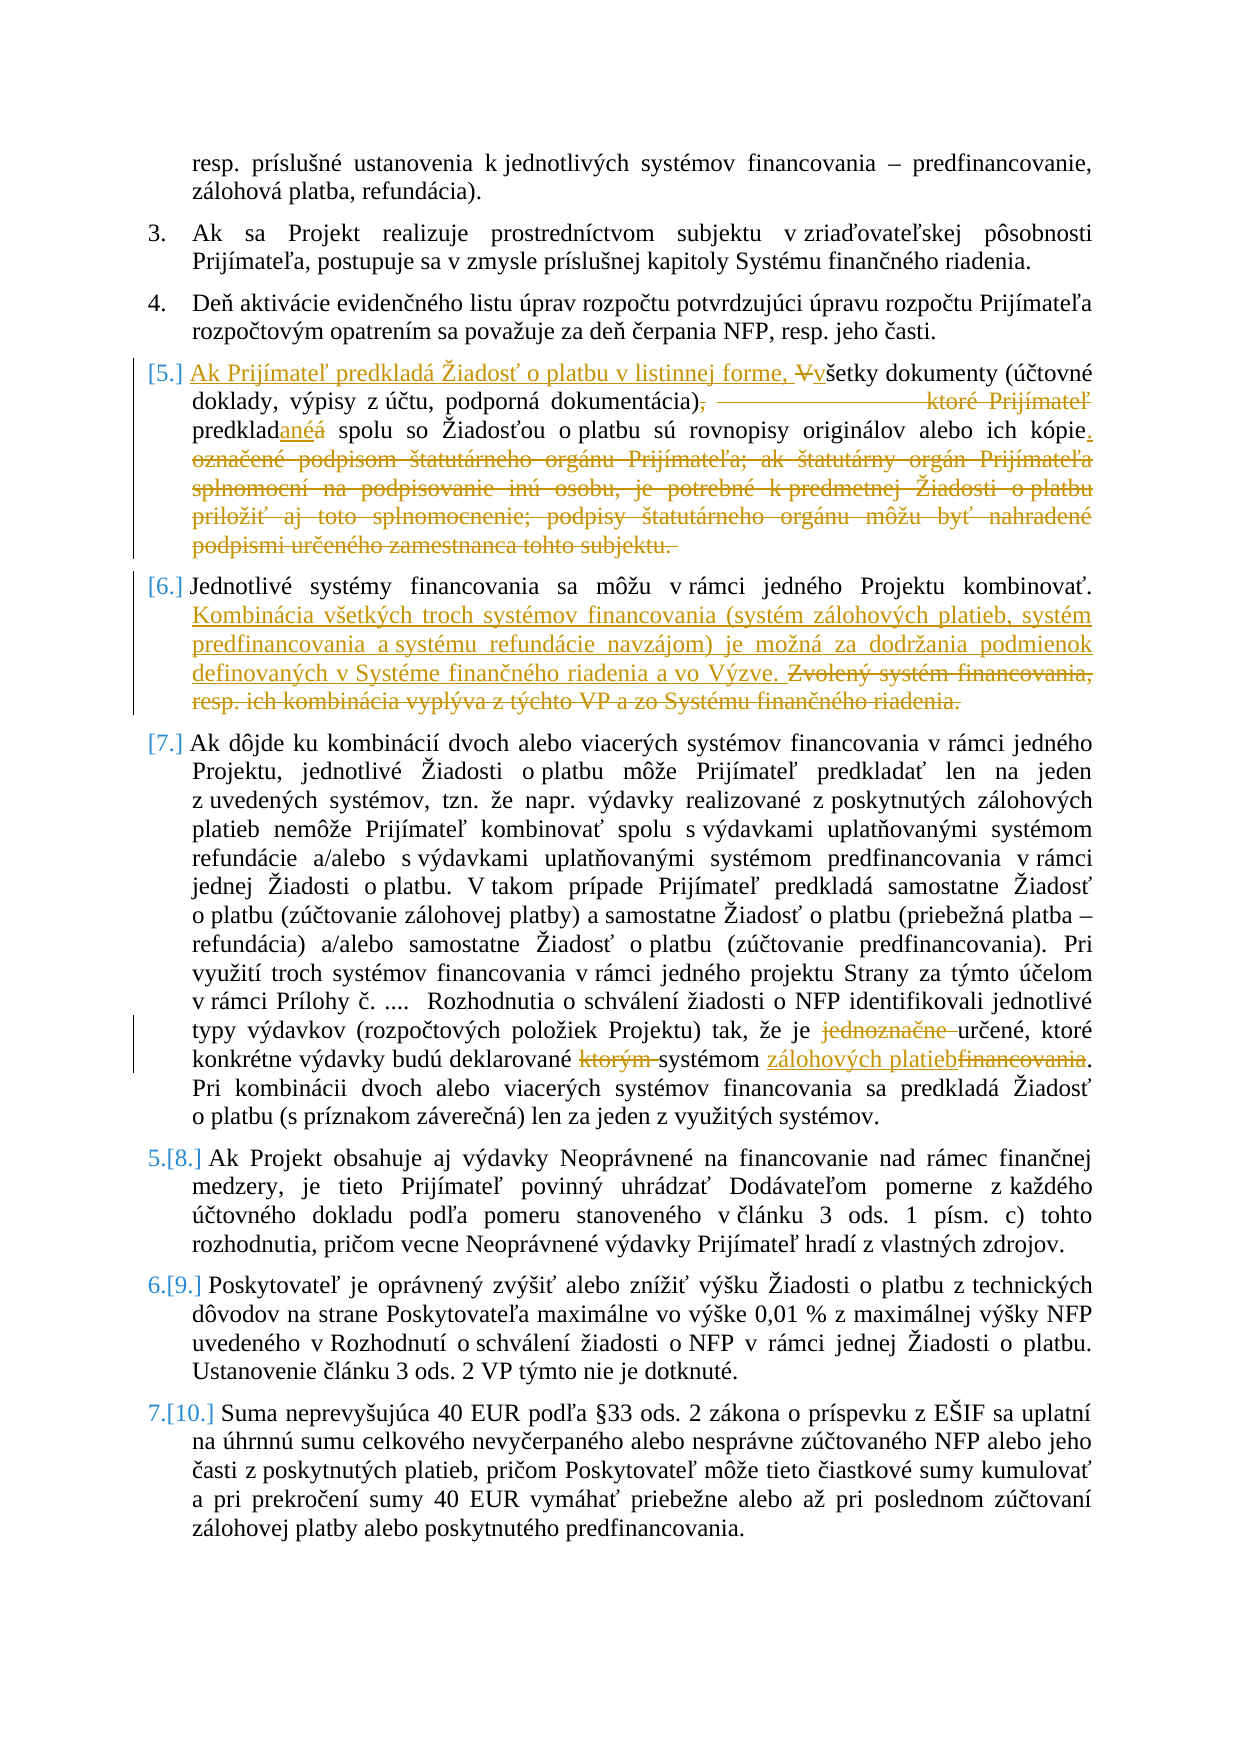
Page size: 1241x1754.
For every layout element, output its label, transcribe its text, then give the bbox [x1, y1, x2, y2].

list Ak Projekt obsahuje aj výdavky Neoprávnené na financovanie nad rámec finančnej medzery, je tieto Prijímateľ povinný uhrádzať Dodávateľom pomerne z každého účtovného dokladu podľa pomeru stanoveného v článku 3 ods. 1 písm. c) tohto rozhodnutia, pričom vecne Neoprávnené výdavky Prijímateľ hradí z vlastných zdrojov. [148, 1143, 1093, 1258]
list Ak sa Projekt realizuje prostredníctvom subjektu v zriaďovateľskej pôsobnosti Prijímateľa, postupuje sa v zmysle príslušnej kapitoly Systému finančného riadenia. [148, 218, 1093, 275]
list Jednotlivé systémy financovania sa môžu v rámci jedného Projektu kombinovať. [148, 571, 1093, 715]
list Suma neprevyšujúca 40 EUR podľa §33 ods. 2 zákona o príspevku z EŠIF sa uplatní na úhrnnú sumu celkového nevyčerpaného alebo nesprávne zúčtovaného NFP alebo jeho časti z poskytnutých platieb, pričom Poskytovateľ môže tieto čiastkové sumy kumulovať a pri prekročení sumy 40 EUR vymáhať priebežne alebo až pri poslednom zúčtovaní zálohovej platby alebo poskytnutého predfinancovania. [148, 1398, 1093, 1541]
list šetky dokumenty (účtovné doklady, výpisy z účtu, podporná dokumentácia) predklad spolu so Žiadosťou o platbu sú rovnopisy originálov alebo ich kópie [148, 358, 1093, 559]
list Ak dôjde ku kombinácií dvoch alebo viacerých systémov financovania v rámci jedného Projektu, jednotlivé Žiadosti o platbu môže Prijímateľ predkladať len na jeden z uvedených systémov, tzn. že napr. výdavky realizované z poskytnutých zálohových platieb nemôže Prijímateľ kombinovať spolu s výdavkami uplatňovanými systémom refundácie a/alebo s výdavkami uplatňovanými systémom predfinancovania v rámci jednej Žiadosti o platbu. V takom prípade Prijímateľ predkladá samostatne Žiadosť o platbu (zúčtovanie zálohovej platby) a samostatne Žiadosť o platbu (priebežná platba – refundácia) a/alebo samostatne Žiadosť o platbu (zúčtovanie predfinancovania). Pri využití troch systémov financovania v rámci jedného projektu Strany za týmto účelom v rámci Prílohy č. .... Rozhodnutia o schválení žiadosti o NFP identifikovali jednotlivé typy výdavkov (rozpočtových položiek Projektu) tak, že je určené, ktoré konkrétne výdavky budú deklarované systémom . Pri kombinácii dvoch alebo viacerých systémov financovania sa predkladá Žiadosť o platbu (s príznakom záverečná) len za jeden z využitých systémov. [148, 728, 1093, 1130]
list Deň aktivácie evidenčného listu úprav rozpočtu potvrdzujúci úpravu rozpočtu Prijímateľa rozpočtovým opatrením sa považuje za deň čerpania NFP, resp. jeho časti. [148, 288, 1093, 345]
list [148, 148, 1093, 205]
list Poskytovateľ je oprávnený zvýšiť alebo znížiť výšku Žiadosti o platbu z technických dôvodov na strane Poskytovateľa maximálne vo výške 0,01 % z maximálnej výšky NFP uvedeného v Rozhodnutí o schválení žiadosti o NFP v rámci jednej Žiadosti o platbu. Ustanovenie článku 3 ods. 2 VP týmto nie je dotknuté. [148, 1270, 1093, 1385]
